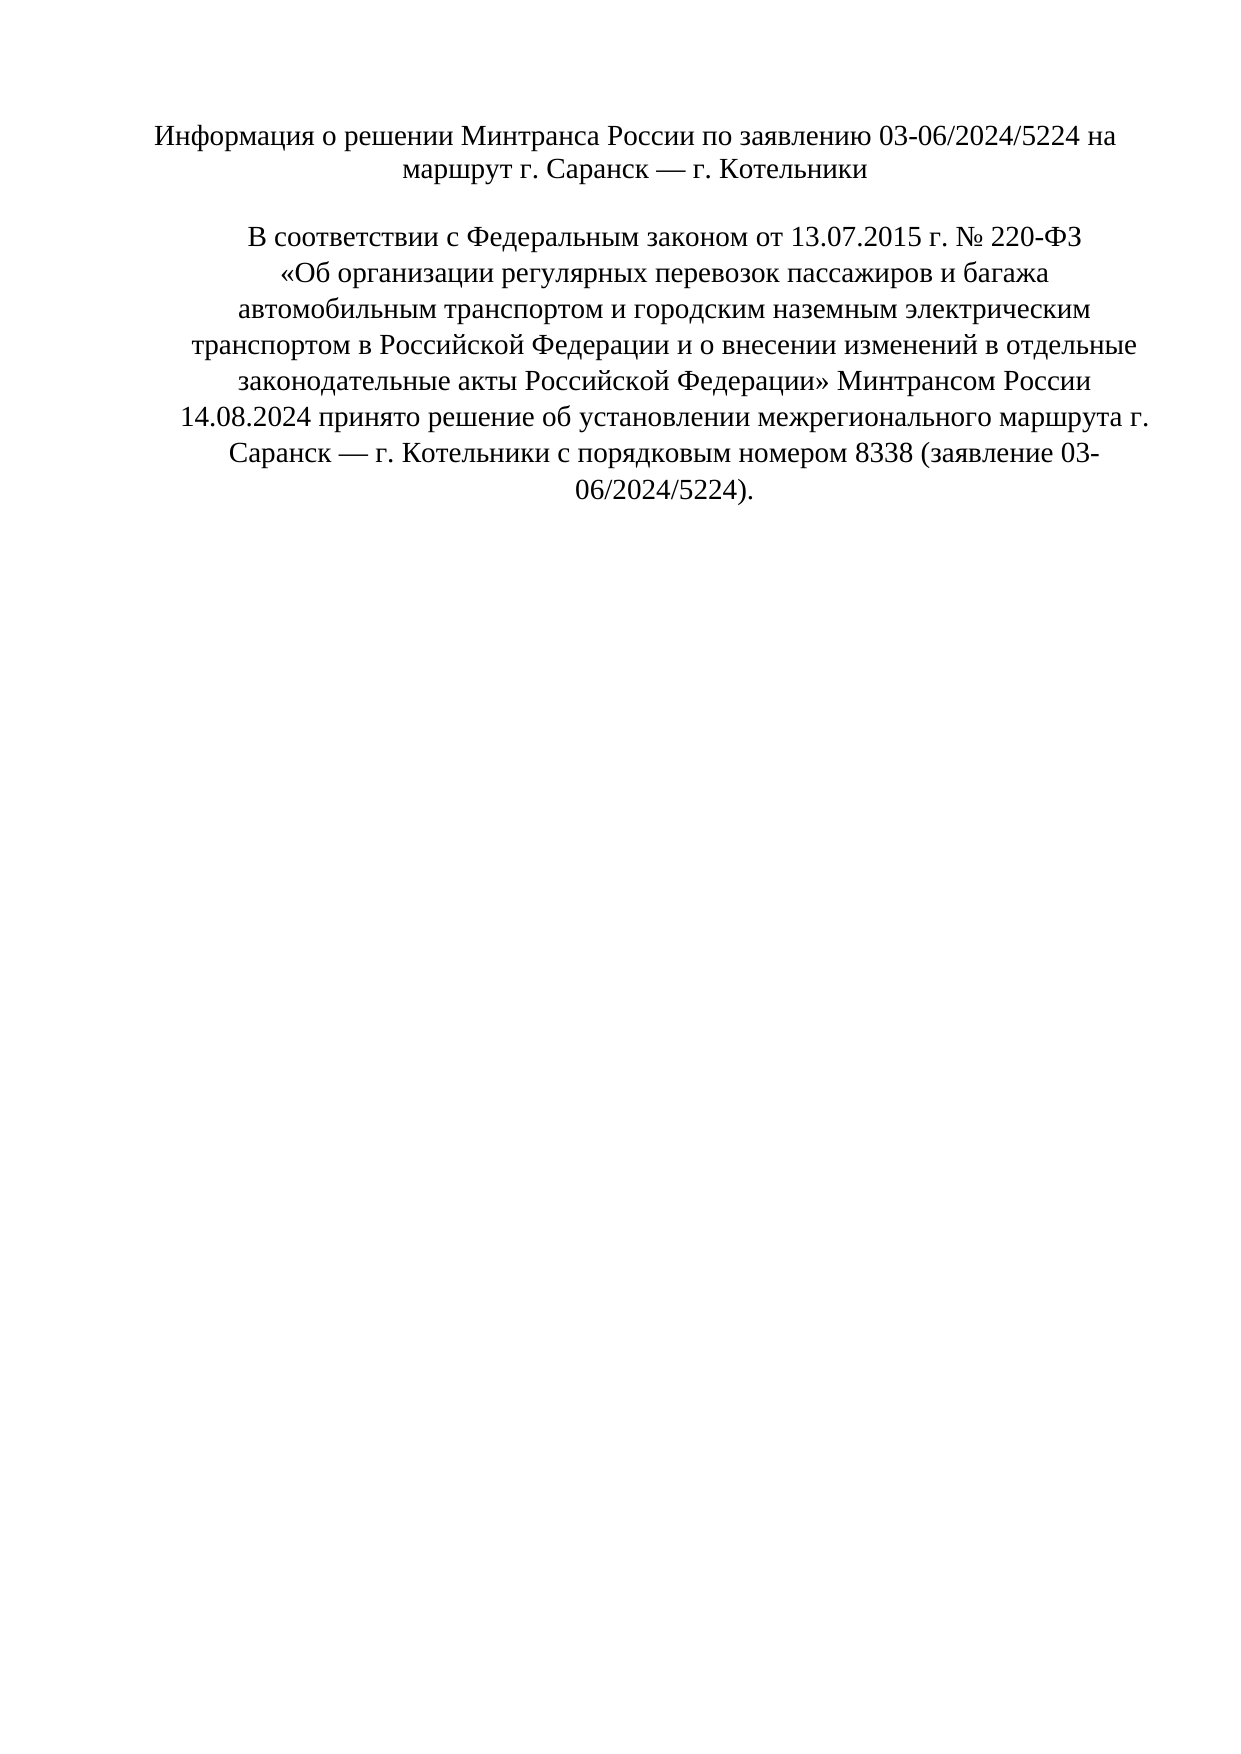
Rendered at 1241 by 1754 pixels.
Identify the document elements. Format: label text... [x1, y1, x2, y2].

text Информация о решении Минтранса России по заявлению 03-06/2024/5224 на маршрут г. Саранск — г. Котельники [118, 118, 1152, 185]
text В соответствии с Федеральным законом от 13.07.2015 г. № 220-ФЗ «Об организации регулярных перевозок пассажиров и багажа автомобильным транспортом и городским наземным электрическим транспортом в Российской Федерации и о внесении изменений в отдельные законодательные акты Российской Федерации» Минтрансом России 14.08.2024 принято решение об установлении межрегионального маршрута г. Саранск — г. Котельники с порядковым номером 8338 (заявление 03-06/2024/5224). [177, 219, 1152, 505]
